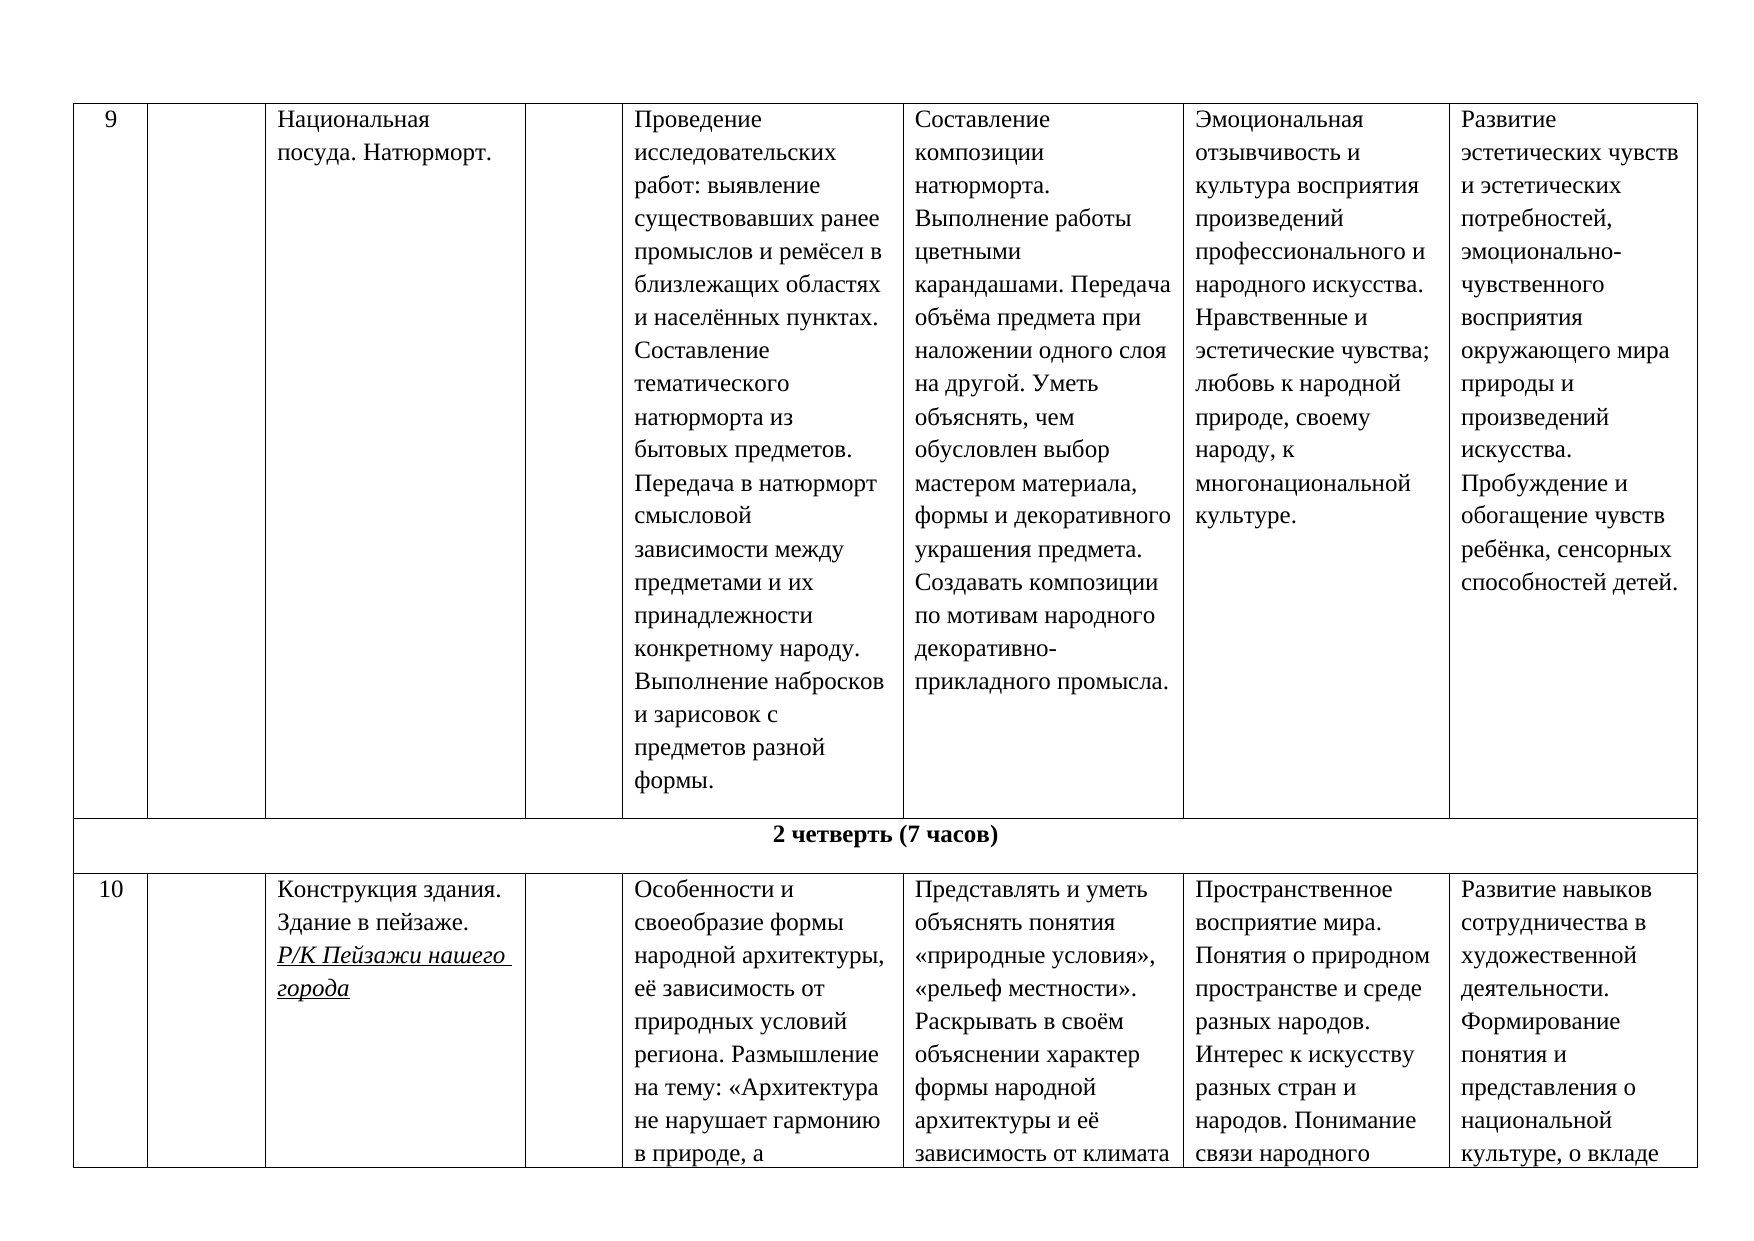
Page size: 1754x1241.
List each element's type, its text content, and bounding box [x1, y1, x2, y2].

table_cell 9 [74, 104, 147, 818]
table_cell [623, 874, 903, 1167]
table_cell Национальная посуда. Натюрморт. [266, 104, 525, 818]
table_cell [1184, 874, 1449, 1167]
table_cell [1450, 874, 1697, 1167]
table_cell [904, 874, 1183, 1167]
table_cell 2 четверть (7 часов) [74, 819, 1697, 873]
table_cell Составление композиции натюрморта. Выполнение работы цветными карандашами. Передача объёма предмета при наложении одного слоя на другой. Уметь объяснять, чем обусловлен выбор мастером материала, формы и декоративного украшения предмета. Создавать композиции по мотивам народного декоративно-прикладного промысла. [904, 104, 1183, 818]
table_cell [148, 104, 265, 818]
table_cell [266, 874, 525, 1167]
table_cell Проведение исследовательских работ: выявление существовавших ранее промыслов и ремёсел в близлежащих областях и населённых пунктах. Составление тематического натюрморта из бытовых предметов. Передача в натюрморт смысловой зависимости между предметами и их принадлежности конкретному народу. Выполнение набросков и зарисовок с предметов разной формы. [623, 104, 903, 818]
table_cell Развитие эстетических чувств и эстетических потребностей, эмоционально-чувственного восприятия окружающего мира природы и произведений искусства. Пробуждение и обогащение чувств ребёнка, сенсорных способностей детей. [1450, 104, 1697, 818]
table_cell Эмоциональная отзывчивость и культура восприятия произведений профессионального и народного искусства. Нравственные и эстетические чувства; любовь к народной природе, своему народу, к многонациональной культуре. [1184, 104, 1449, 818]
table_cell 10 [74, 874, 147, 1167]
table_cell [148, 874, 265, 1167]
table_cell [526, 874, 622, 1167]
table_cell [526, 104, 622, 818]
